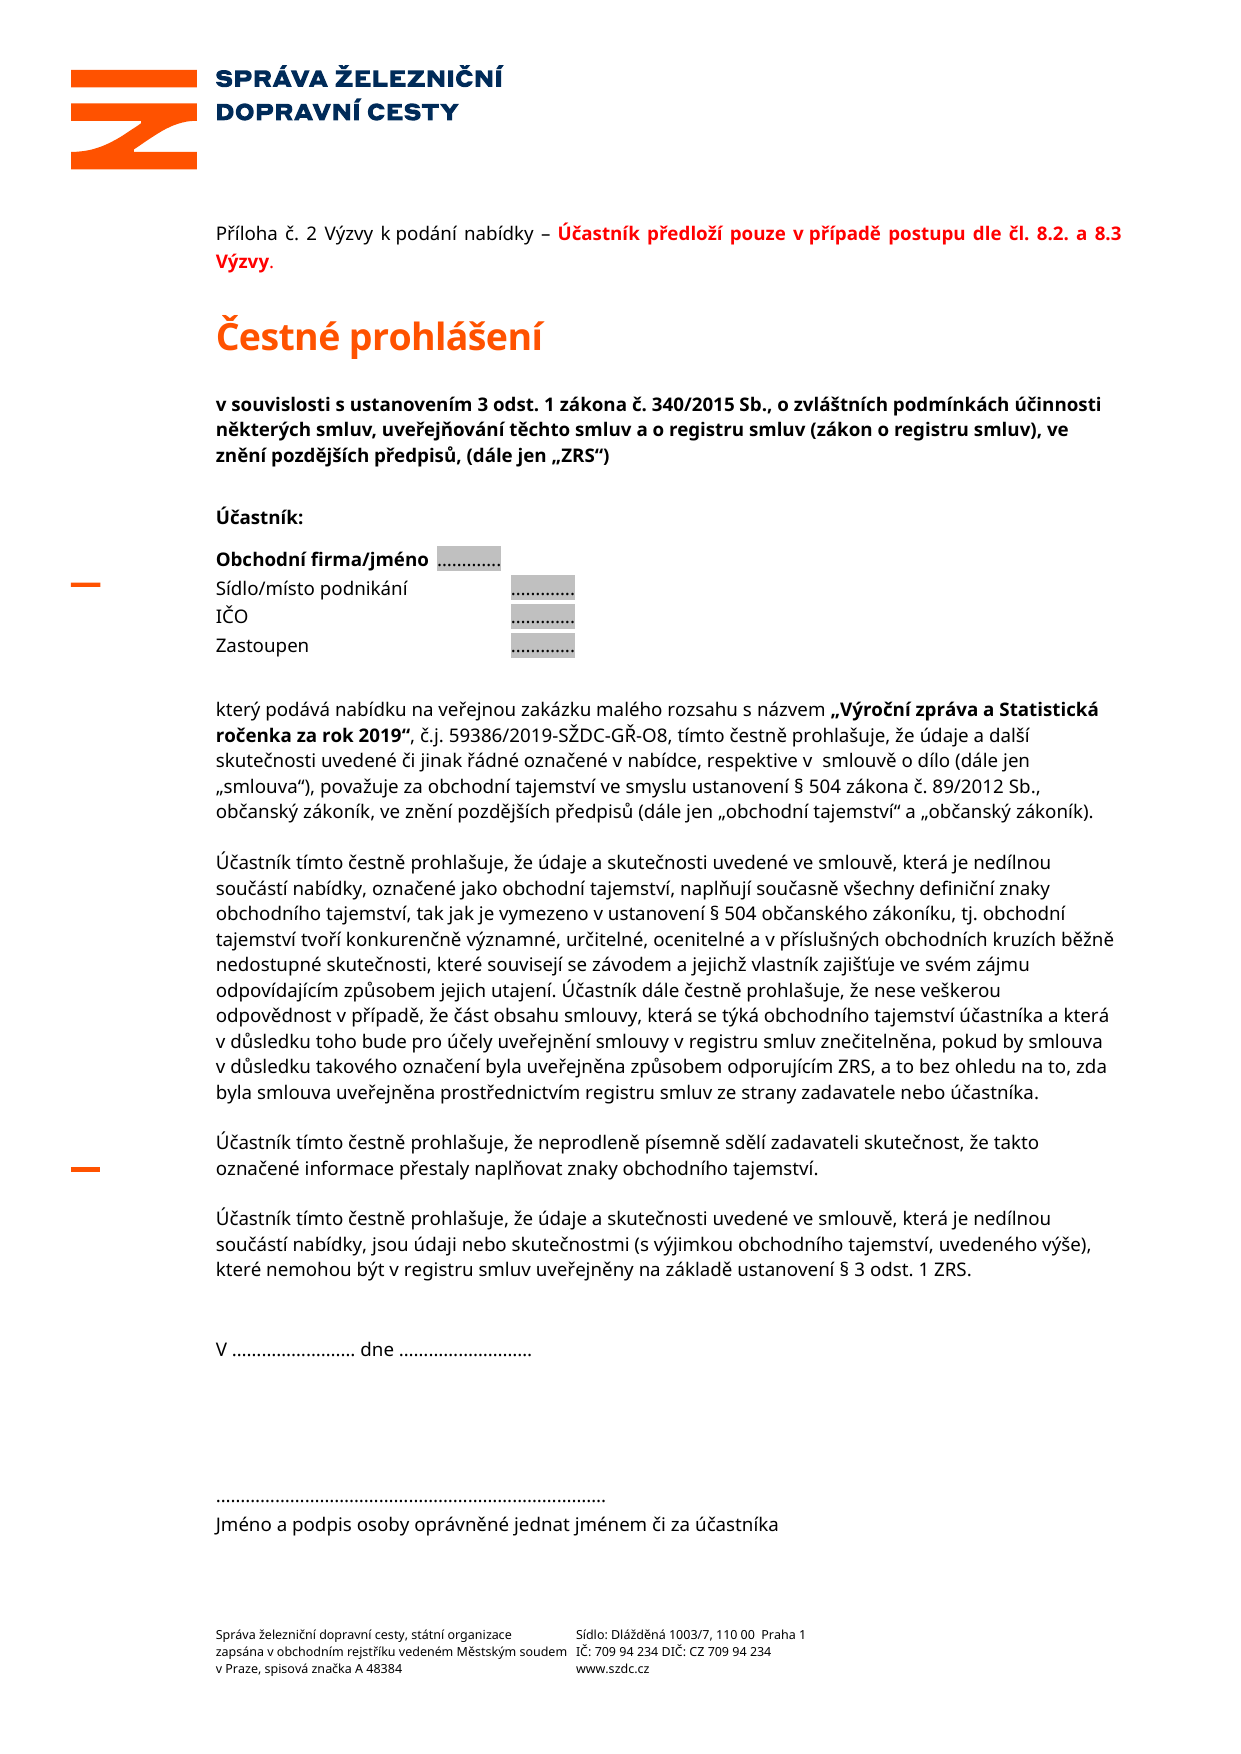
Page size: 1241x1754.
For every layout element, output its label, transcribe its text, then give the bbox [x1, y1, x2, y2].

text Účastník: [216, 499, 1122, 530]
text který podává nabídku na veřejnou zakázku malého rozsahu s názvem „Výroční zpráva a Statistická ročenka za rok 2019“, č.j. 59386/2019-SŽDC-GŘ-O8, tímto čestně prohlašuje, že údaje a další skutečnosti uvedené či jinak řádné označené v nabídce, respektive v smlouvě o dílo (dále jen „smlouva“), považuje za obchodní tajemství ve smyslu ustanovení § 504 zákona č. 89/2012 Sb., občanský zákoník, ve znění pozdějších předpisů (dále jen „obchodní tajemství“ a „občanský zákoník). [216, 697, 1122, 824]
text Účastník tímto čestně prohlašuje, že neprodleně písemně sdělí zadavateli skutečnost, že takto označené informace přestaly naplňovat znaky obchodního tajemství. [216, 1129, 1122, 1181]
subtitle Čestné prohlášení [216, 310, 1122, 361]
text Účastník tímto čestně prohlašuje, že údaje a skutečnosti uvedené ve smlouvě, která je nedílnou součástí nabídky, jsou údaji nebo skutečnostmi (s výjimkou obchodního tajemství, uvedeného výše), které nemohou být v registru smluv uveřejněny na základě ustanovení § 3 odst. 1 ZRS. [216, 1206, 1122, 1282]
text Obchodní firma/jméno …………. [216, 543, 1122, 572]
text Účastník tímto čestně prohlašuje, že údaje a skutečnosti uvedené ve smlouvě, která je nedílnou součástí nabídky, označené jako obchodní tajemství, naplňují současně všechny definiční znaky obchodního tajemství, tak jak je vymezeno v ustanovení § 504 občanského zákoníku, tj. obchodní tajemství tvoří konkurenčně významné, určitelné, ocenitelné a v příslušných obchodních kruzích běžně nedostupné skutečnosti, které souvisejí se závodem a jejichž vlastník zajišťuje ve svém zájmu odpovídajícím způsobem jejich utajení. Účastník dále čestně prohlašuje, že nese veškerou odpovědnost v případě, že část obsahu smlouvy, která se týká obchodního tajemství účastníka a která v důsledku toho bude pro účely uveřejnění smlouvy v registru smluv znečitelněna, pokud by smlouva v důsledku takového označení byla uveřejněna způsobem odporujícím ZRS, a to bez ohledu na to, zda byla smlouva uveřejněna prostřednictvím registru smluv ze strany zadavatele nebo účastníka. [216, 849, 1122, 1104]
text Sídlo/místo podnikání …………. [216, 572, 1122, 601]
text v souvislosti s ustanovením 3 odst. 1 zákona č. 340/2015 Sb., o zvláštních podmínkách účinnosti některých smluv, uveřejňování těchto smluv a o registru smluv (zákon o registru smluv), ve znění pozdějších předpisů, (dále jen „ZRS“) [216, 391, 1122, 468]
text Příloha č. 2 Výzvy k podání nabídky – Účastník předloží pouze v případě postupu dle čl. 8.2. a 8.3 Výzvy. [216, 221, 1122, 274]
text IČO …………. [216, 601, 1122, 630]
text ……………………………………………………………………. [216, 1478, 1121, 1508]
text V ………………….… dne ……………………… [216, 1333, 1121, 1362]
text Zastoupen …………. [216, 630, 1122, 659]
text Jméno a podpis osoby oprávněné jednat jménem či za účastníka [216, 1508, 1121, 1537]
